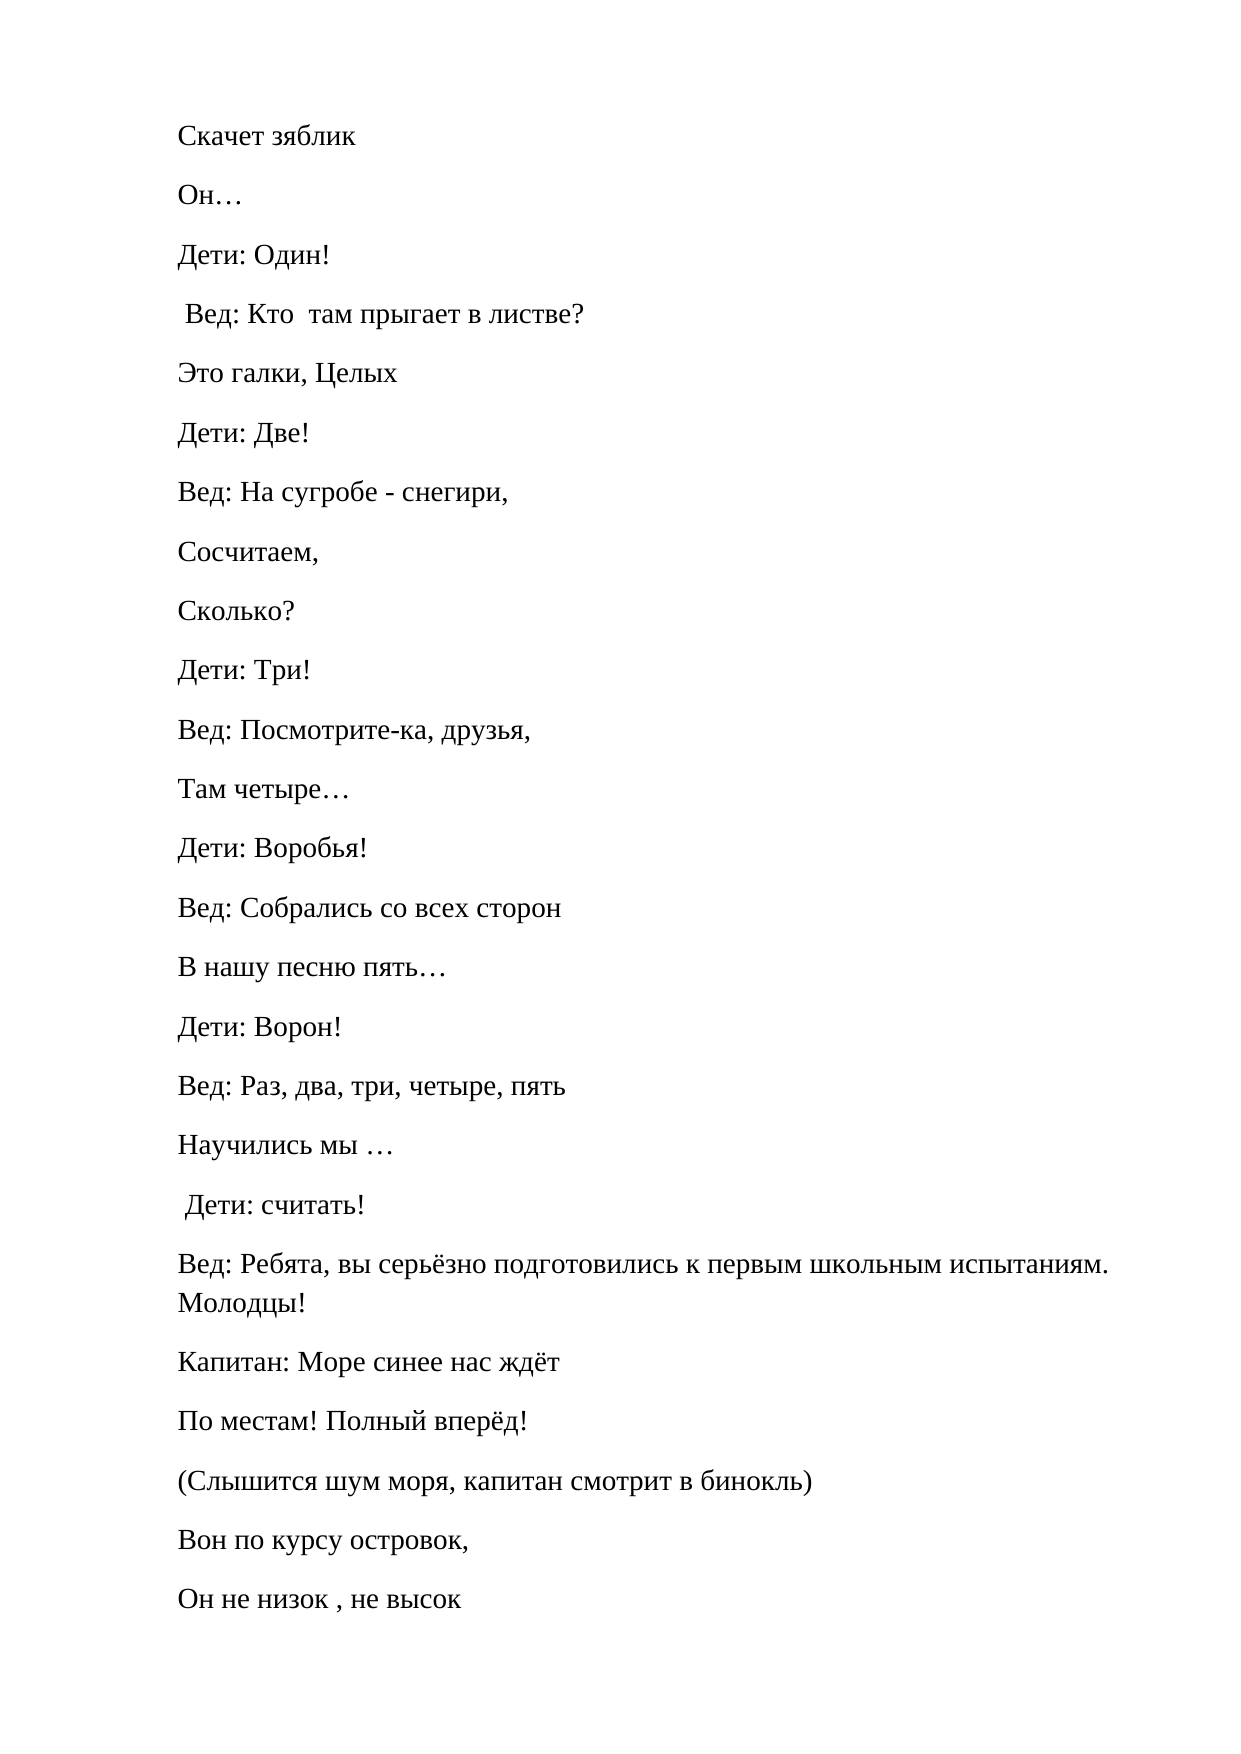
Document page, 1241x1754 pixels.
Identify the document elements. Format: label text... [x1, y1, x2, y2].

text Дети: Три! [177, 652, 1152, 686]
text Он… [177, 177, 1152, 211]
text Научились мы … [177, 1127, 1152, 1161]
text В нашу песню пять… [177, 949, 1152, 983]
text Дети: Один! [177, 237, 1152, 270]
text (Слышится шум моря, капитан смотрит в бинокль) [177, 1463, 1152, 1496]
text Вед: Раз, два, три, четыре, пять [177, 1068, 1152, 1102]
text Там четыре… [177, 771, 1152, 805]
text Вед: Собрались со всех сторон [177, 890, 1152, 923]
text Вед: Посмотрите-ка, друзья, [177, 712, 1152, 745]
text Вон по курсу островок, [177, 1522, 1152, 1556]
text Вед: На сугробе - снегири, [177, 474, 1152, 508]
text Дети: считать! [177, 1187, 1152, 1220]
text По местам! Полный вперёд! [177, 1403, 1152, 1437]
text Вед: Кто там прыгает в листве? [177, 296, 1152, 330]
text Сосчитаем, [177, 534, 1152, 567]
text Он не низок , не высок [177, 1582, 1152, 1615]
text Это галки, Целых [177, 356, 1152, 389]
text Сколько? [177, 593, 1152, 627]
text Дети: Воробья! [177, 831, 1152, 864]
text Дети: Ворон! [177, 1009, 1152, 1042]
text Капитан: Море синее нас ждёт [177, 1344, 1152, 1378]
text Скачет зяблик [177, 118, 1152, 152]
text Вед: Ребята, вы серьёзно подготовились к первым школьным испытаниям. Молодцы! [177, 1246, 1152, 1318]
text Дети: Две! [177, 415, 1152, 448]
